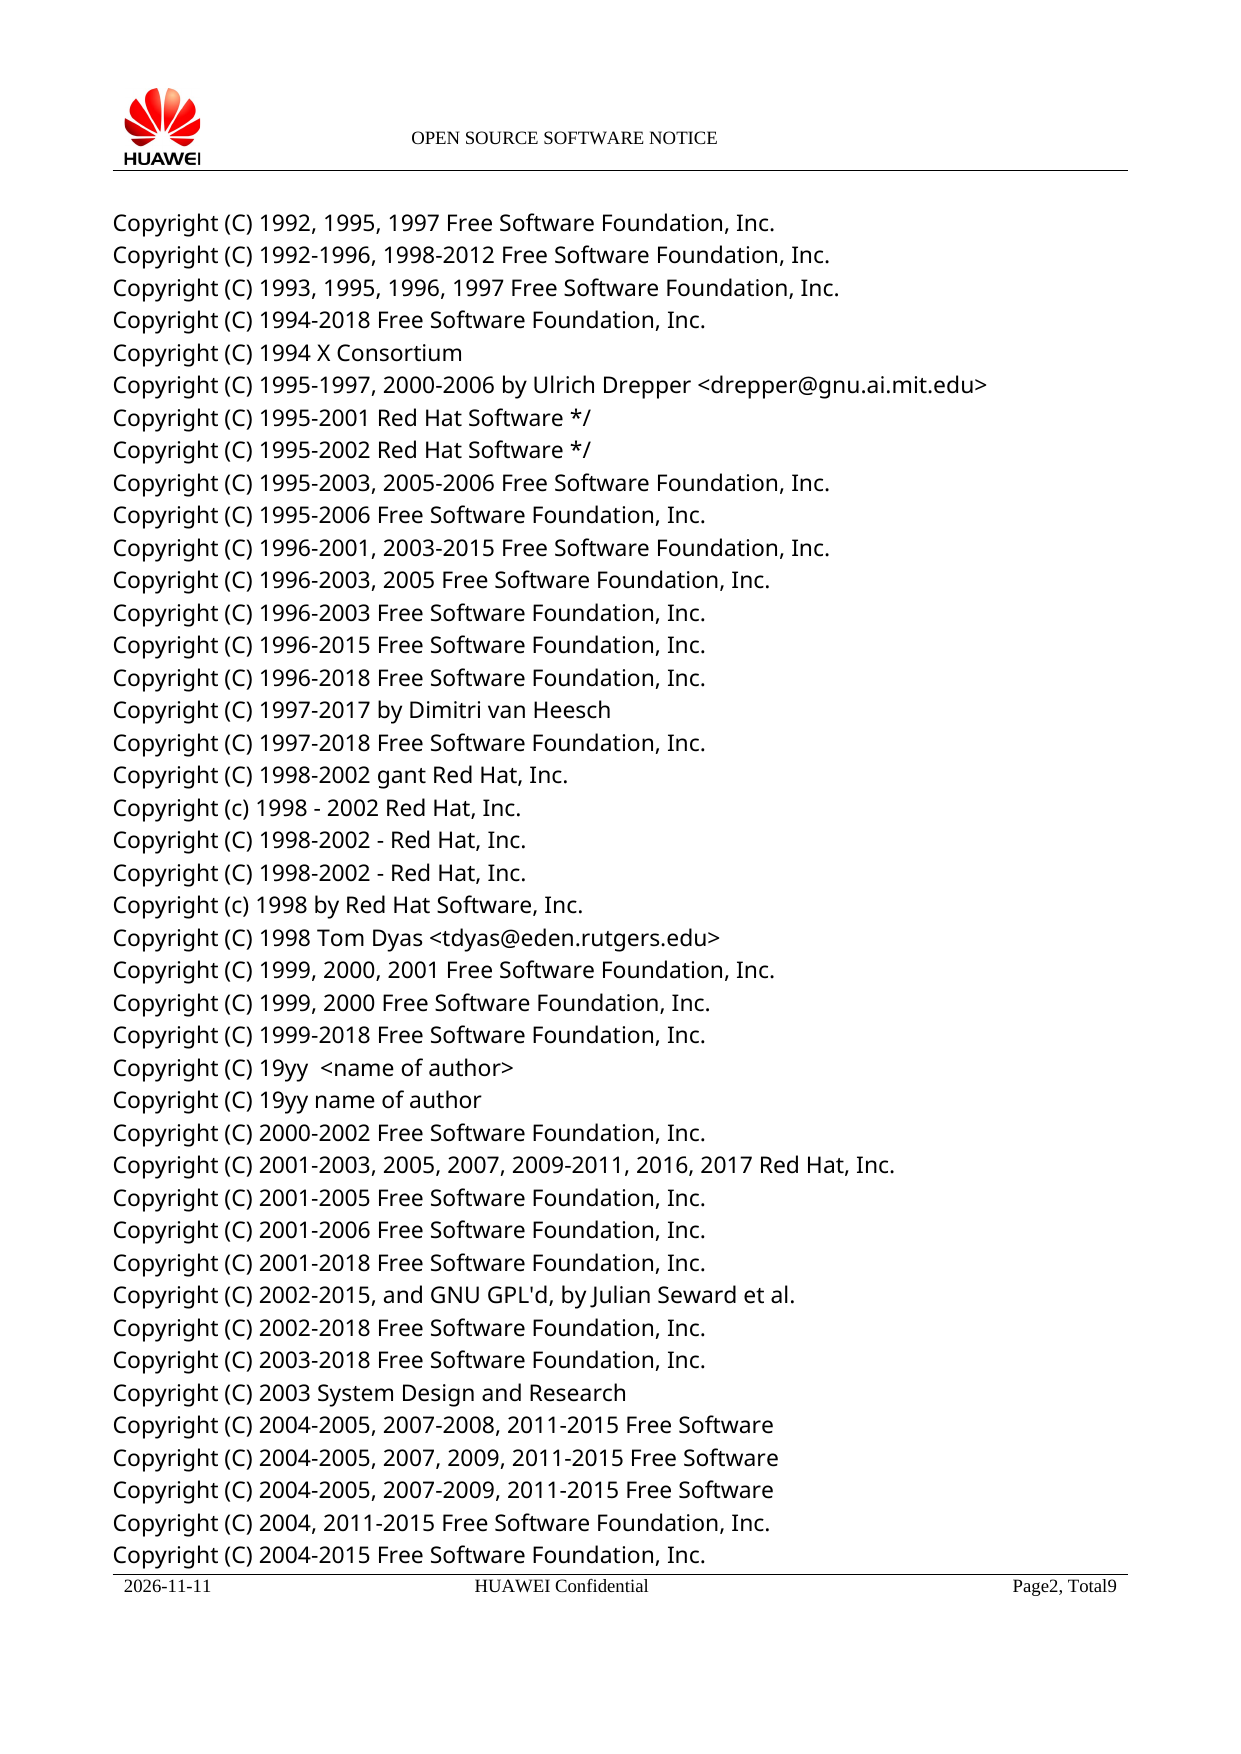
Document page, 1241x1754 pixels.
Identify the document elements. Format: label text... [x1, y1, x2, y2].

text Copyright (C) 1995-1997, 2000-2006 by Ulrich Drepper <drepper@gnu.ai.mit.edu> [112, 369, 1128, 401]
text Copyright (C) 1994-2018 Free Software Foundation, Inc. [112, 304, 1128, 336]
text Copyright (C) 2003 System Design and Research [112, 1376, 1128, 1409]
text Copyright (C) 1998 Tom Dyas <tdyas@eden.rutgers.edu> [112, 921, 1128, 954]
text Copyright (C) 1999-2018 Free Software Foundation, Inc. [112, 1019, 1128, 1051]
text Copyright (C) 1993, 1995, 1996, 1997 Free Software Foundation, Inc. [112, 271, 1128, 304]
text Copyright (C) 2001-2018 Free Software Foundation, Inc. [112, 1246, 1128, 1279]
text Copyright (C) 2004-2005, 2007-2009, 2011-2015 Free Software [112, 1474, 1128, 1506]
text Copyright (C) 1995-2001 Red Hat Software */ [112, 401, 1128, 434]
text Copyright (C) 1995-2003, 2005-2006 Free Software Foundation, Inc. [112, 466, 1128, 499]
text Copyright (C) 1999, 2000, 2001 Free Software Foundation, Inc. [112, 954, 1128, 986]
text Copyright (C) 2002-2015, and GNU GPL'd, by Julian Seward et al. [112, 1279, 1128, 1311]
text Copyright (C) 19yy name of author [112, 1084, 1128, 1116]
text Copyright (C) 19yy <name of author> [112, 1051, 1128, 1084]
text Copyright (C) 2004-2015 Free Software Foundation, Inc. [112, 1539, 1128, 1571]
text Copyright (C) 2001-2006 Free Software Foundation, Inc. [112, 1214, 1128, 1246]
text Copyright (C) 1999, 2000 Free Software Foundation, Inc. [112, 986, 1128, 1019]
text Copyright (C) 1996-2001, 2003-2015 Free Software Foundation, Inc. [112, 531, 1128, 564]
text Copyright (C) 1992-1996, 1998-2012 Free Software Foundation, Inc. [112, 239, 1128, 271]
text Copyright (C) 1996-2015 Free Software Foundation, Inc. [112, 629, 1128, 661]
text Copyright (C) 2004-2005, 2007-2008, 2011-2015 Free Software [112, 1409, 1128, 1441]
text Copyright (C) 2004-2005, 2007, 2009, 2011-2015 Free Software [112, 1441, 1128, 1474]
text Copyright (C) 1992, 1995, 1997 Free Software Foundation, Inc. [112, 206, 1128, 239]
text Copyright (C) 1998-2002 gant Red Hat, Inc. [112, 759, 1128, 791]
text Copyright (C) 1995-2002 Red Hat Software */ [112, 434, 1128, 466]
text Copyright (C) 2003-2018 Free Software Foundation, Inc. [112, 1344, 1128, 1376]
text Copyright (C) 2000-2002 Free Software Foundation, Inc. [112, 1116, 1128, 1149]
text Copyright (C) 1998-2002 - Red Hat, Inc. [112, 856, 1128, 889]
text Copyright (C) 1998-2002 - Red Hat, Inc. [112, 824, 1128, 856]
text Copyright (C) 2002-2018 Free Software Foundation, Inc. [112, 1311, 1128, 1344]
text Copyright (c) 1998 by Red Hat Software, Inc. [112, 889, 1128, 921]
text Copyright (C) 1996-2003 Free Software Foundation, Inc. [112, 596, 1128, 629]
text Copyright (C) 1994 X Consortium [112, 336, 1128, 369]
text Copyright (C) 1995-2006 Free Software Foundation, Inc. [112, 499, 1128, 531]
text Copyright (C) 1996-2003, 2005 Free Software Foundation, Inc. [112, 564, 1128, 596]
text Copyright (C) 1996-2018 Free Software Foundation, Inc. [112, 661, 1128, 694]
picture [124, 88, 201, 165]
text Copyright (C) 1997-2017 by Dimitri van Heesch [112, 694, 1128, 726]
text Copyright (C) 1997-2018 Free Software Foundation, Inc. [112, 726, 1128, 759]
text Copyright (C) 2001-2003, 2005, 2007, 2009-2011, 2016, 2017 Red Hat, Inc. [112, 1149, 1128, 1181]
text Copyright (c) 1998 - 2002 Red Hat, Inc. [112, 791, 1128, 824]
text Copyright (C) 2001-2005 Free Software Foundation, Inc. [112, 1181, 1128, 1214]
text Copyright (C) 2004, 2011-2015 Free Software Foundation, Inc. [112, 1506, 1128, 1539]
